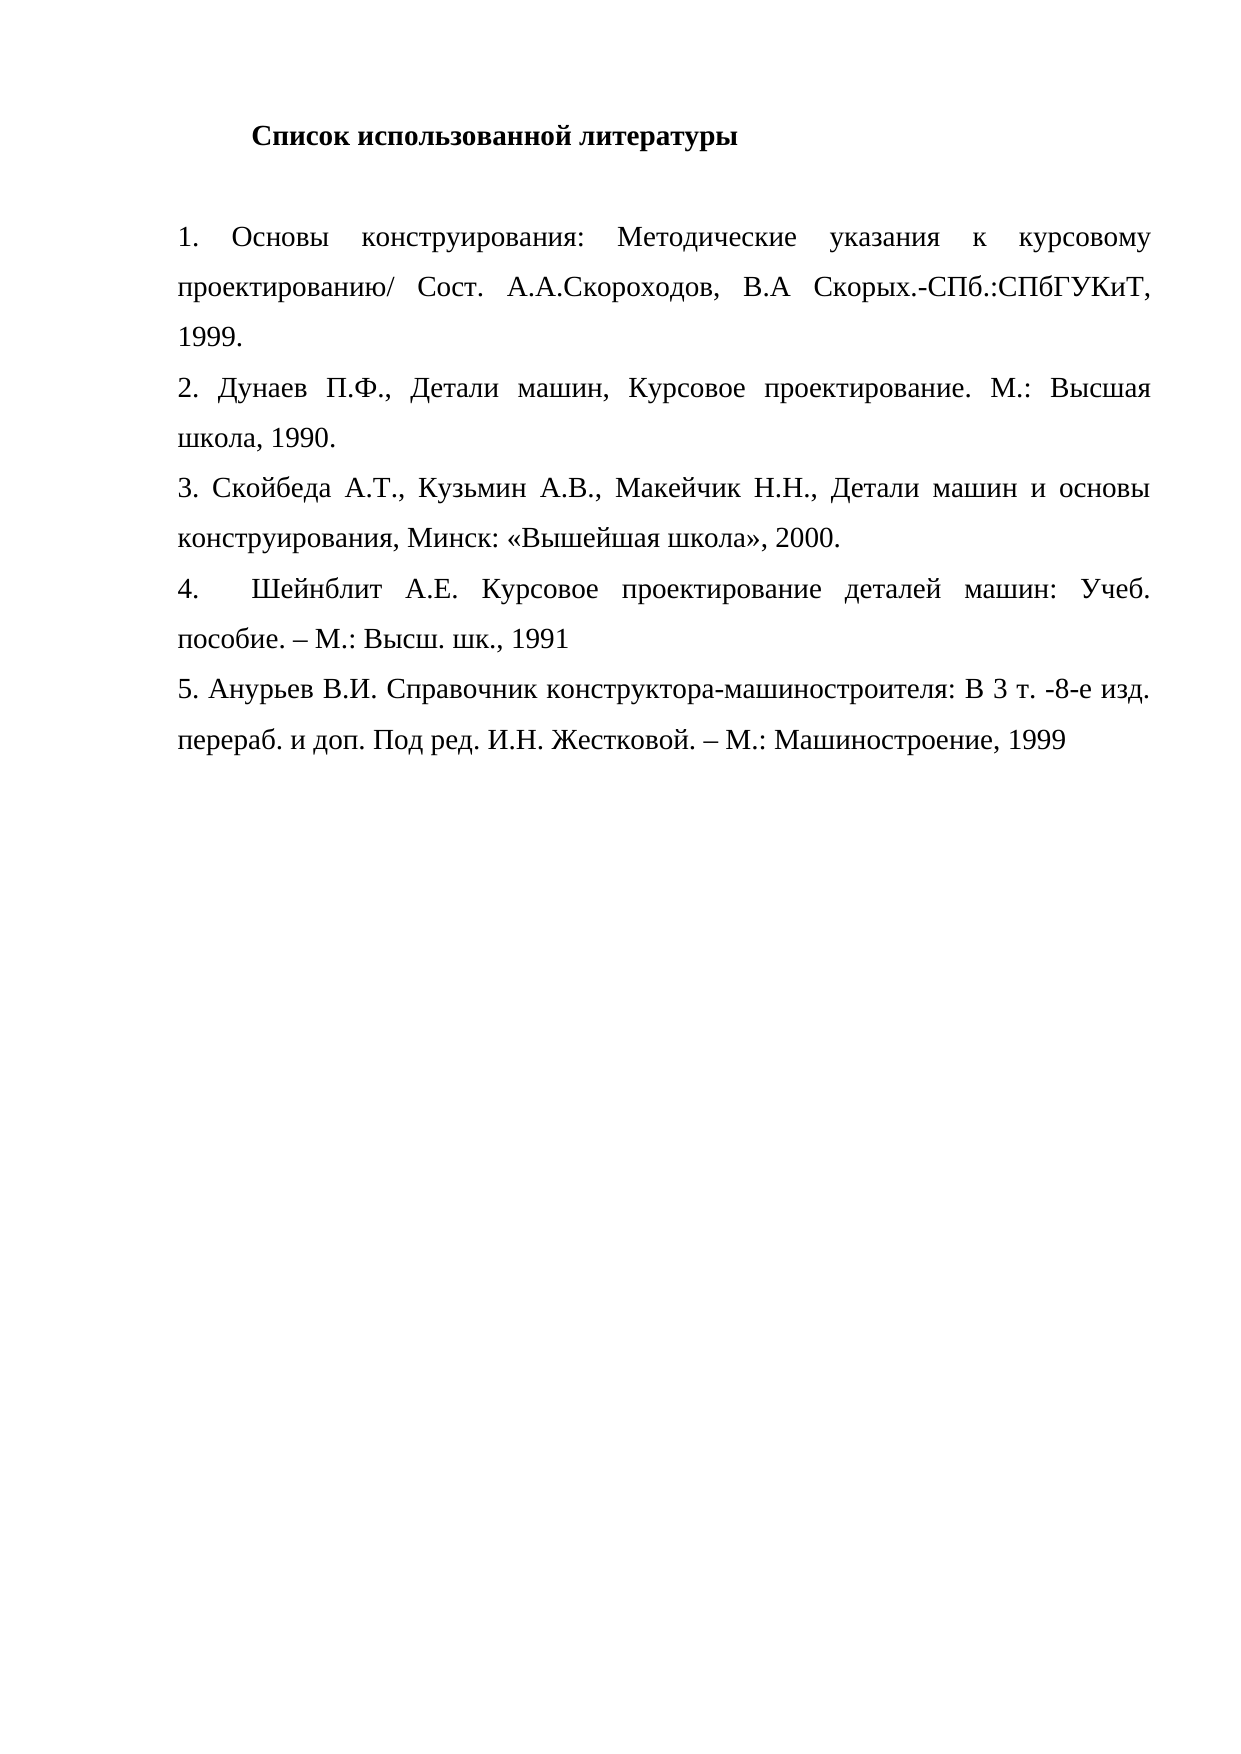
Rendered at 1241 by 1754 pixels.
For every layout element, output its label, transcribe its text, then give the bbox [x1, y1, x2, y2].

list Шейнблит А.Е. Курсовое проектирование деталей машин: Учеб. пособие. – М.: Высш. шк., 1991 [177, 571, 1152, 655]
list 5. Анурьев В.И. Справочник конструктора-машиностроителя: В 3 т. -8-е изд. перераб. и доп. Под ред. И.Н. Жестковой. – М.: Машиностроение, 1999 [177, 672, 1152, 755]
list 3. Скойбеда А.Т., Кузьмин А.В., Макейчик Н.Н., Детали машин и основы конструирования, Минск: «Вышейшая школа», 2000. [177, 470, 1152, 554]
text Список использованной литературы [177, 118, 1152, 152]
text 1. Основы конструирования: Методические указания к курсовому проектированию/ Сост. А.А.Скороходов, В.А Скорых.-СПб.:СПбГУКиТ, 1999. [177, 219, 1152, 353]
list 2. Дунаев П.Ф., Детали машин, Курсовое проектирование. М.: Высшая школа, 1990. [177, 370, 1152, 453]
